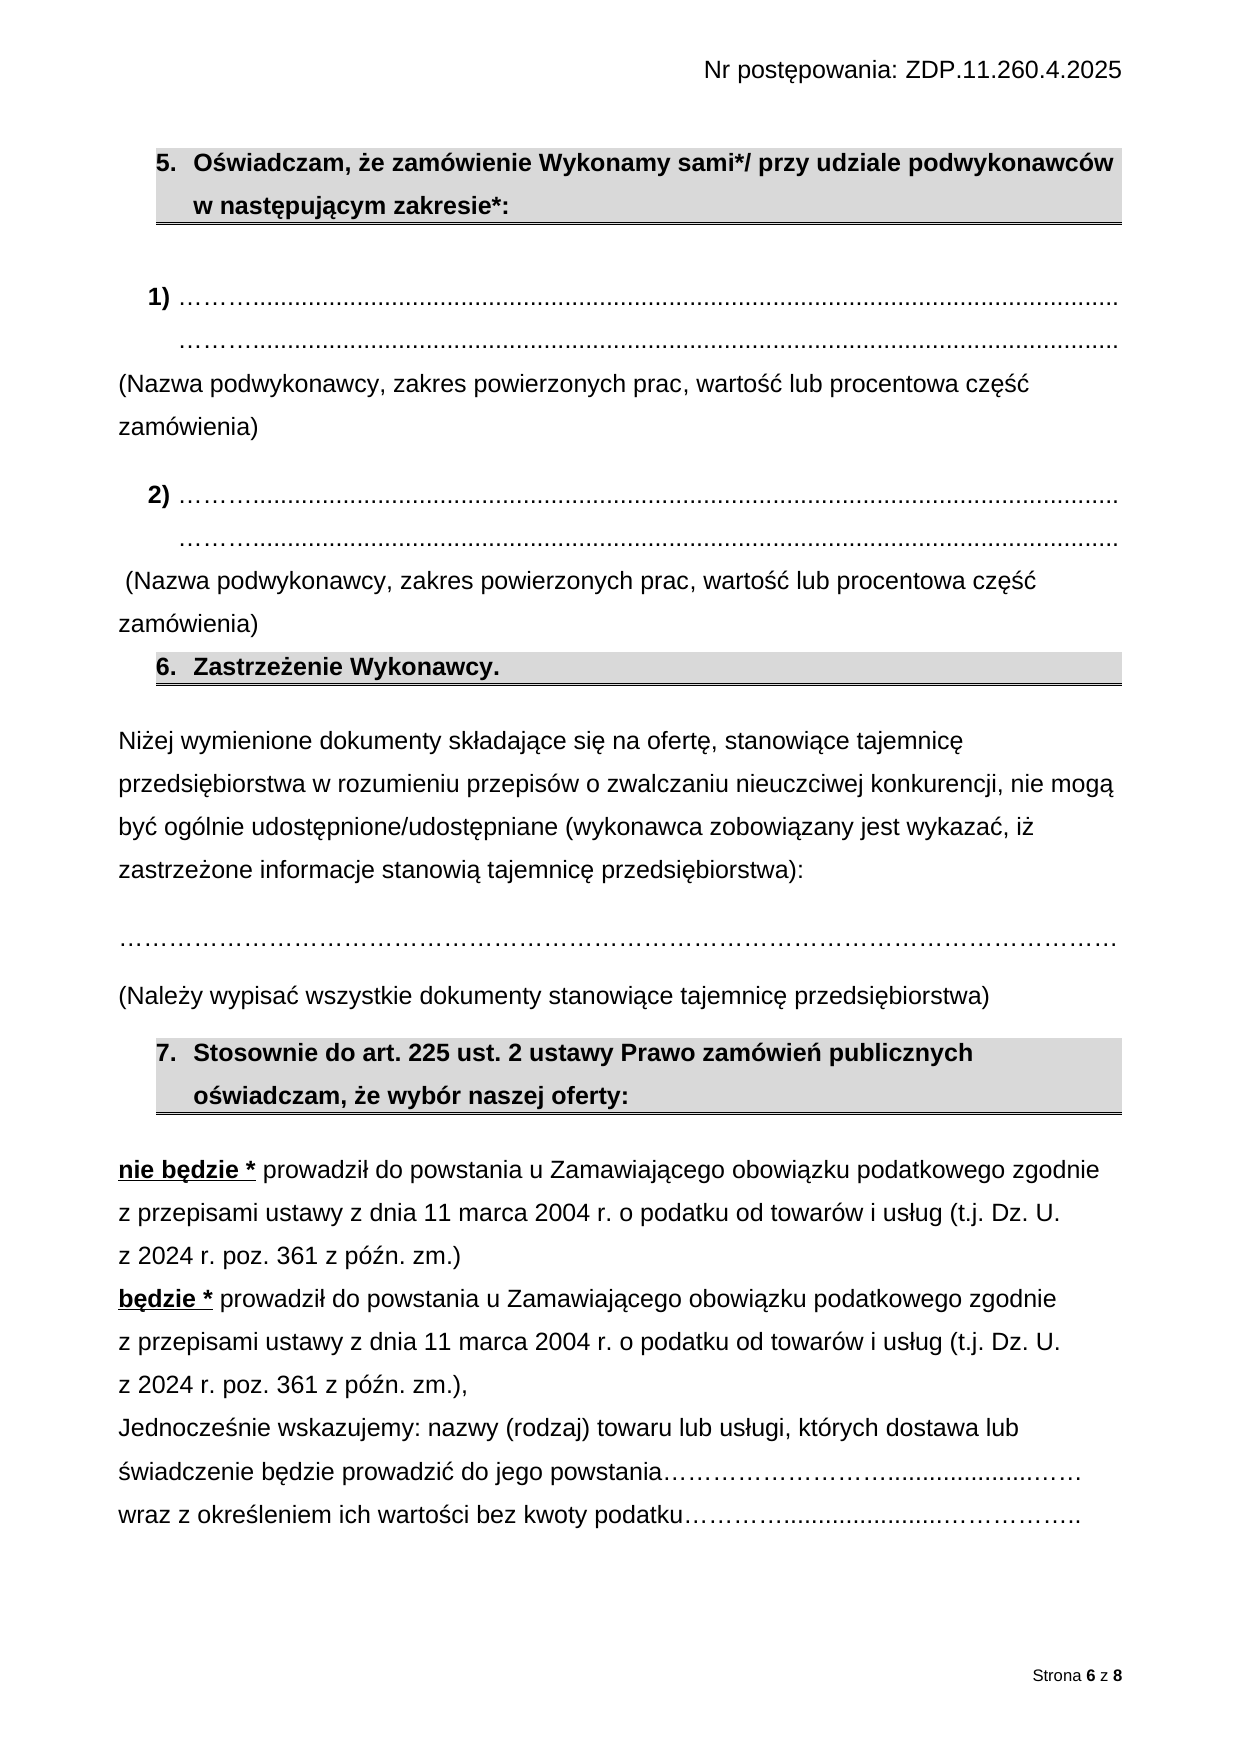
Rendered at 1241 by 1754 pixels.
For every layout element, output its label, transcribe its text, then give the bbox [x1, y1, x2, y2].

text Jednocześnie wskazujemy: nazwy (rodzaj) towaru lub usługi, których dostawa lub świadczenie będzie prowadzić do jego powstania……………………….....................…… [118, 1413, 1122, 1485]
list ………............................................................................................................................. [177, 325, 1122, 354]
text Niżej wymienione dokumenty składające się na ofertę, stanowiące tajemnicę przedsiębiorstwa w rozumieniu przepisów o zwalczaniu nieuczciwej konkurencji, nie mogą być ogólnie udostępnione/udostępniane (wykonawca zobowiązany jest wykazać, iż zastrzeżone informacje stanowią tajemnicę przedsiębiorstwa): [118, 726, 1122, 884]
text (Nazwa podwykonawcy, zakres powierzonych prac, wartość lub procentowa część zamówienia) [118, 566, 1122, 638]
text (Należy wypisać wszystkie dokumenty stanowiące tajemnicę przedsiębiorstwa) [118, 981, 1122, 1009]
list ………............................................................................................................................. [177, 523, 1122, 552]
list Oświadczam, że zamówienie Wykonamy sami*/ przy udziale podwykonawców w następującym zakresie*: [156, 148, 1122, 222]
text nie będzie * prowadził do powstania u Zamawiającego obowiązku podatkowego zgodnie z przepisami ustawy z dnia 11 marca 2004 r. o podatku od towarów i usług (t.j. Dz. U. z 2024 r. poz. 361 z późn. zm.) [118, 1154, 1122, 1269]
list ………............................................................................................................................. [148, 282, 1122, 311]
text wraz z określeniem ich wartości bez kwoty podatku………….......................…………….. [118, 1499, 1122, 1528]
list Zastrzeżenie Wykonawcy. [156, 652, 1122, 683]
text ………………………………………………………………………………………………………… [118, 923, 1122, 952]
list Stosownie do art. 225 ust. 2 ustawy Prawo zamówień publicznych oświadczam, że wybór naszej oferty: [156, 1038, 1122, 1112]
text będzie * prowadził do powstania u Zamawiającego obowiązku podatkowego zgodnie z przepisami ustawy z dnia 11 marca 2004 r. o podatku od towarów i usług (t.j. Dz. U. z 2024 r. poz. 361 z późn. zm.), [118, 1284, 1122, 1399]
text (Nazwa podwykonawcy, zakres powierzonych prac, wartość lub procentowa część zamówienia) [118, 368, 1122, 440]
list ………............................................................................................................................. [148, 480, 1122, 508]
